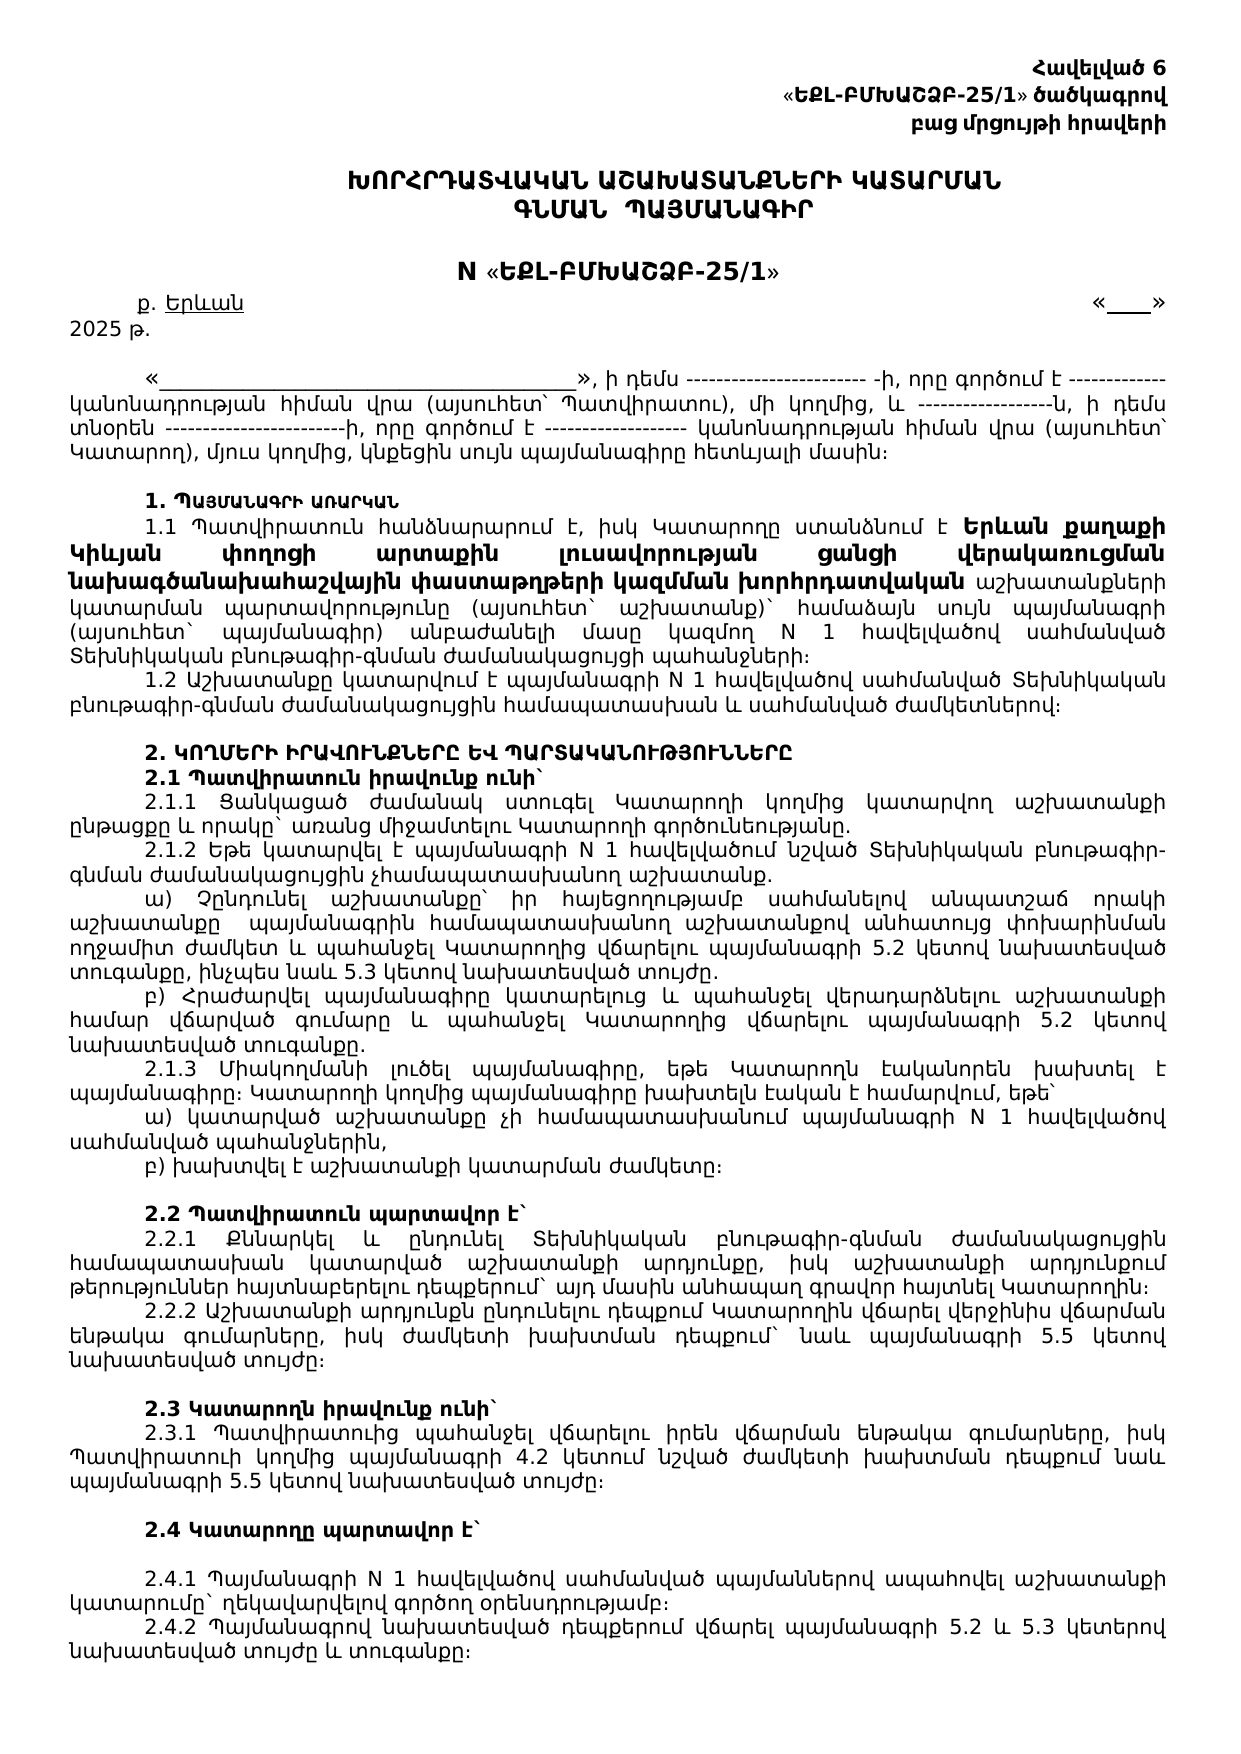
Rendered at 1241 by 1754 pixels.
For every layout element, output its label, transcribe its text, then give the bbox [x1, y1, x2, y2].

text 2.2.1 Քննարկել և ընդունել Տեխնիկական բնութագիր-գնման ժամանակացույցին համապատասխան կատարված աշխատանքի արդյունքը, իսկ աշխատանքի արդյունքում թերություններ հայտնաբերելու դեպքերում` այդ մասին անհապաղ գրավոր հայտնել Կատարողին։ [69, 1227, 1167, 1299]
text 2.3 Կատարողն իրավունք ունի` [69, 1397, 1167, 1421]
text 2.2.2 Աշխատանքի արդյունքն ընդունելու դեպքում Կատարողին վճարել վերջինիս վճարման ենթակա գումարները, իսկ ժամկետի խախտման դեպքում` նաև պայմանագրի 5.5 կետով նախատեսված տույժը։ [69, 1299, 1167, 1372]
text 2.4.1 Պայմանագրի N 1 հավելվածով սահմանված պայմաններով ապահովել աշխատանքի կատարումը` ղեկավարվելով գործող օրենսդրությամբ։ [69, 1567, 1167, 1615]
text 2.3.1 Պատվիրատուից պահանջել վճարելու իրեն վճարման ենթակա գումարները, իսկ Պատվիրատուի կողմից պայմանագրի 4.2 կետում նշված ժամկետի խախտման դեպքում նաև պայմանագրի 5.5 կետով նախատեսված տույժը։ [69, 1421, 1167, 1494]
text 2.4.2 Պայմանագրով նախատեսված դեպքերում վճարել պայմանագրի 5.2 և 5.3 կետերով նախատեսված տույժը և տուգանքը։ [69, 1615, 1167, 1664]
text Հավելված 6 [69, 56, 1167, 80]
text բ) Հրաժարվել պայմանագիրը կատարելուց և պահանջել վերադարձնելու աշխատանքի համար վճարված գումարը և պահանջել Կատարողից վճարելու պայմանագրի 5.2 կետով նախատեսված տուգանքը. [69, 984, 1167, 1057]
text 2.4 Կատարողը պարտավոր է` [69, 1518, 1167, 1542]
text 1. Պայմանագրի առարկան [69, 489, 1167, 513]
text 2.1 Պատվիրատուն իրավունք ունի` [69, 766, 1167, 790]
text ա) կատարված աշխատանքը չի համապատասխանում պայմանագրի N 1 հավելվածով սահմանված պահանջներին, [69, 1105, 1167, 1154]
text ք. Երևան « » 2025 թ. [69, 287, 1167, 341]
text 1.2 Աշխատանքը կատարվում է պայմանագրի N 1 հավելվածով սահմանված Տեխնիկական բնութագիր-գնման ժամանակացույցին համապատասխան և սահմանված ժամկետներով։ [69, 668, 1167, 717]
text ա) Չընդունել աշխատանքը՝ իր հայեցողությամբ սահմանելով անպատշաճ որակի աշխատանքը պայմանագրին համապատասխանող աշխատանքով անհատույց փոխարինման ողջամիտ ժամկետ և պահանջել Կատարողից վճարելու պայմանագրի 5.2 կետով նախատեսված տուգանքը, ինչպես նաև 5.3 կետով նախատեսված տույժը. [69, 887, 1167, 984]
text «ԵՔԼ-ԲՄԽԱՇՁԲ-25/1» ծածկագրով [69, 80, 1167, 108]
text բ) խախտվել է աշխատանքի կատարման ժամկետը։ [69, 1154, 1167, 1178]
text բաց մրցույթի հրավերի [69, 108, 1167, 137]
text «________________________________________», ի դեմս ------------------------ -ի, որը գործում է ------------- կանոնադրության հիման վրա (այսուհետ՝ Պատվիրատու), մի կողմից, և ------------------ն, ի դեմս տնօրեն ------------------------ի, որը գործում է ------------------- կանոնադրության հիման վրա (այսուհետ՝ Կատարող), մյուս կողմից, կնքեցին սույն պայմանագիրը հետևյալի մասին։ [69, 363, 1167, 465]
text 1.1 Պատվիրատուն հանձնարարում է, իսկ Կատարողը ստանձնում է Երևան քաղաքի Կիևյան փողոցի արտաքին լուսավորության ցանցի վերակառուցման նախագծանախահաշվային փաստաթղթերի կազմման խորհրդատվական աշխատանքների կատարման պարտավորությունը (այսուհետ` աշխատանք)` համաձայն սույն պայմանագրի (այսուհետ` պայմանագիր) անբաժանելի մասը կազմող N 1 հավելվածով սահմանված Տեխնիկական բնութագիր-գնման ժամանակացույցի պահանջների։ [69, 513, 1167, 668]
text 2.2 Պատվիրատուն պարտավոր է` [69, 1202, 1167, 1227]
text 2. ԿՈՂՄԵՐԻ ԻՐԱՎՈՒՆՔՆԵՐԸ ԵՎ ՊԱՐՏԱԿԱՆՈՒԹՅՈՒՆՆԵՐԸ [69, 741, 1167, 766]
text 2.1.3 Միակողմանի լուծել պայմանագիրը, եթե Կատարողն էականորեն խախտել է պայմանագիրը։ Կատարողի կողմից պայմանագիրը խախտելն էական է համարվում, եթե՝ [69, 1057, 1167, 1105]
text 2.1.1 Ցանկացած ժամանակ ստուգել Կատարողի կողմից կատարվող աշխատանքի ընթացքը և որակը` առանց միջամտելու Կատարողի գործունեությանը. [69, 790, 1167, 838]
text N «ԵՔԼ-ԲՄԽԱՇՁԲ-25/1» [54, 253, 1167, 287]
text 2.1.2 Եթե կատարվել է պայմանագրի N 1 հավելվածում նշված Տեխնիկական բնութագիր-գնման ժամանակացույցին չհամապատասխանող աշխատանք. [69, 838, 1167, 887]
text ԳՆՄԱՆ ՊԱՅՄԱՆԱԳԻՐ [54, 195, 1167, 224]
text ԽՈՐՀՐԴԱՏՎԱԿԱՆ ԱՇԱԽԱՏԱՆՔՆԵՐԻ ԿԱՏԱՐՄԱՆ [54, 166, 1167, 195]
